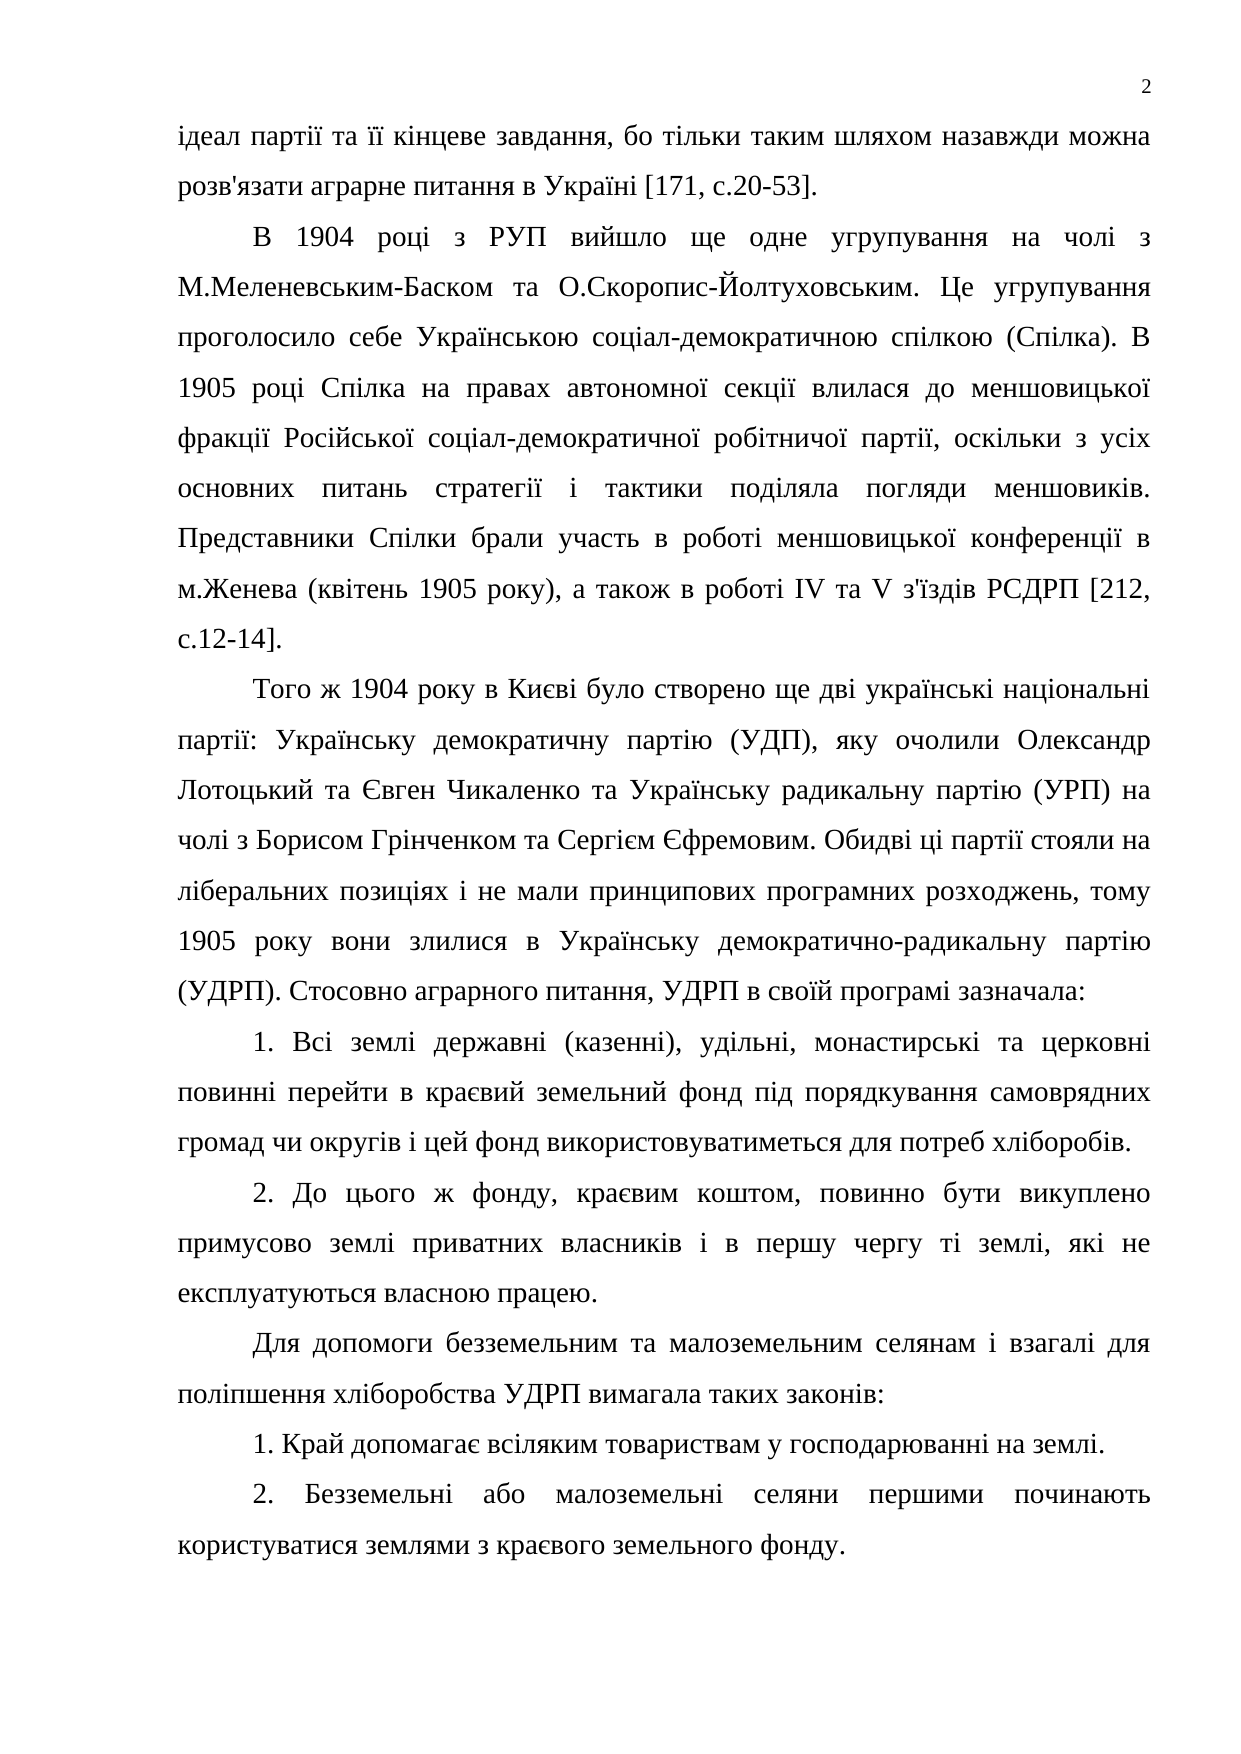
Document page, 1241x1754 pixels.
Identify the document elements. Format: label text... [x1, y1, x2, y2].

text 1. Всі землі державні (казенні), удільні, монастирські та церковні повинні перейти в краєвий земельний фонд під порядкування самоврядних громад чи округів і цей фонд використовуватиметься для потреб хліборобів. [177, 1024, 1152, 1158]
text Того ж 1904 року в Києві було створено ще дві українські національні партії: Українську демократичну партію (УДП), яку очолили Олександр Лотоцький та Євген Чикаленко та Українську радикальну партію (УРП) на чолі з Борисом Грінченком та Сергієм Єфремовим. Обидві ці партії стояли на ліберальних позиціях і не мали принципових програмних розходжень, тому 1905 року вони злилися в Українську демократично-радикальну партію (УДРП). Стосовно аграрного питання, УДРП в своїй програмі зазначала: [177, 672, 1152, 1007]
text 2. До цього ж фонду, краєвим коштом, повинно бути викуплено примусово землі приватних власників і в першу чергу ті землі, які не експлуатуються власною працею. [177, 1175, 1152, 1309]
text 1. Край допомагає всіляким товариствам у господарюванні на землі. [177, 1426, 1152, 1460]
text 2. Безземельні або малоземельні селяни першими починають користуватися землями з краєвого земельного фонду. [177, 1477, 1152, 1560]
text В 1904 році з РУП вийшло ще одне угрупування на чолі з М.Меленевським-Баском та О.Скоропис-Йолтуховським. Це угрупування проголосило себе Українською соціал-демократичною спілкою (Спілка). В 1905 році Спілка на правах автономної секції влилася до меншовицької фракції Російської соціал-демократичної робітничої партії, оскільки з усіх основних питань стратегії і тактики поділяла погляди меншовиків. Представники Спілки брали участь в роботі меншовицької конференції в м.Женева (квітень 1905 року), а також в роботі IV та V з'їздів РСДРП [212, с.12-14]. [177, 219, 1152, 655]
text Для допомоги безземельним та малоземельним селянам і взагалі для поліпшення хліборобства УДРП вимагала таких законів: [177, 1326, 1152, 1409]
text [177, 118, 1152, 202]
